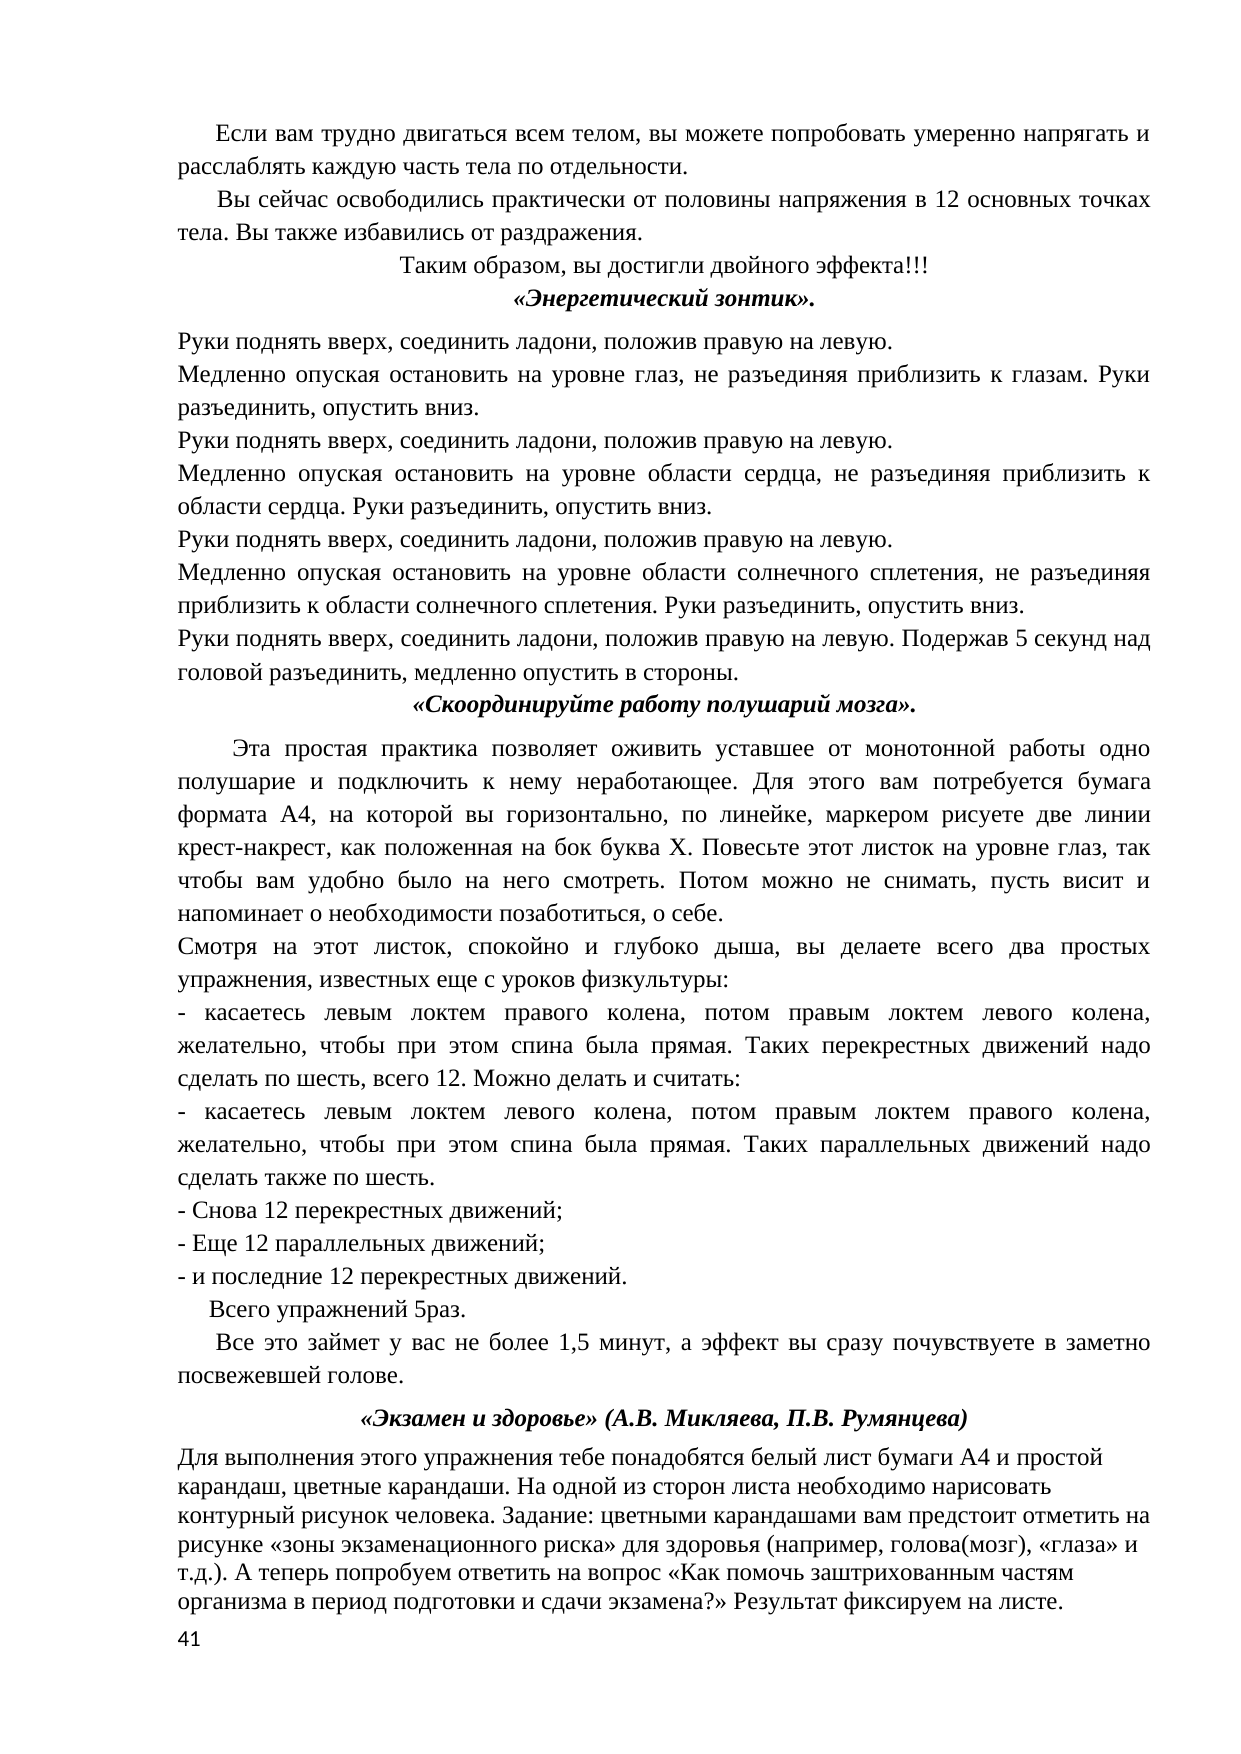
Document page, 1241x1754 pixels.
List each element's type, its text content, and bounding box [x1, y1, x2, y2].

text Руки поднять вверх, соединить ладони, положив правую на левую. [177, 326, 1152, 355]
text «Скоординируйте работу полушарий мозга». [177, 689, 1152, 718]
text Вы сейчас освободились практически от половины напряжения в 12 основных точках тела. Вы также избавились от раздражения. [177, 184, 1152, 246]
text «Энергетический зонтик». [177, 283, 1152, 312]
text Руки поднять вверх, соединить ладони, положив правую на левую. Подержав 5 секунд над головой разъединить, медленно опустить в стороны. [177, 623, 1152, 685]
text Все это займет у вас не более 1,5 минут, а эффект вы сразу почувствуете в заметно посвежевшей голове. [177, 1327, 1152, 1389]
text Если вам трудно двигаться всем телом, вы можете попробовать умеренно напрягать и расслаблять каждую часть тела по отдельности. [177, 118, 1152, 180]
text Смотря на этот листок, спокойно и глубоко дыша, вы делаете всего два простых упражнения, известных еще с уроков физкультуры: [177, 931, 1152, 993]
text Для выполнения этого упражнения тебе понадобятся белый лист бумаги А4 и простой карандаш, цветные карандаши. На одной из сторон листа необходимо нарисовать контурный рисунок человека. Задание: цветными карандашами вам предстоит отметить на рисунке «зоны экзаменационного риска» для здоровья (например, голова(мозг), «глаза» и т.д.). А теперь попробуем ответить на вопрос «Как помочь заштрихованным частям организма в период подготовки и сдачи экзамена?» Результат фиксируем на листе. [177, 1442, 1152, 1615]
text Медленно опуская остановить на уровне глаз, не разъединяя приблизить к глазам. Руки разъединить, опустить вниз. [177, 359, 1152, 421]
text - Еще 12 параллельных движений; [177, 1228, 1152, 1257]
text - Снова 12 перекрестных движений; [177, 1195, 1152, 1224]
text - и последние 12 перекрестных движений. [177, 1261, 1152, 1290]
text Руки поднять вверх, соединить ладони, положив правую на левую. [177, 524, 1152, 553]
text Медленно опуская остановить на уровне области солнечного сплетения, не разъединяя приблизить к области солнечного сплетения. Руки разъединить, опустить вниз. [177, 557, 1152, 619]
text «Экзамен и здоровье» (А.В. Микляева, П.В. Румянцева) [177, 1403, 1152, 1432]
text - касаетесь левым локтем левого колена, потом правым локтем правого колена, желательно, чтобы при этом спина была прямая. Таких параллельных движений надо сделать также по шесть. [177, 1096, 1152, 1191]
text Эта простая практика позволяет оживить уставшее от монотонной работы одно полушарие и подключить к нему неработающее. Для этого вам потребуется бумага формата А4, на которой вы горизонтально, по линейке, маркером рисуете две линии крест-накрест, как положенная на бок буква Х. Повесьте этот листок на уровне глаз, так чтобы вам удобно было на него смотреть. Потом можно не снимать, пусть висит и напоминает о необходимости позаботиться, о себе. [177, 733, 1152, 927]
text Руки поднять вверх, соединить ладони, положив правую на левую. [177, 425, 1152, 454]
text Таким образом, вы достигли двойного эффекта!!! [177, 250, 1152, 279]
text - касаетесь левым локтем правого колена, потом правым локтем левого колена, желательно, чтобы при этом спина была прямая. Таких перекрестных движений надо сделать по шесть, всего 12. Можно делать и считать: [177, 997, 1152, 1092]
text Медленно опуская остановить на уровне области сердца, не разъединяя приблизить к области сердца. Руки разъединить, опустить вниз. [177, 458, 1152, 520]
text Всего упражнений 5раз. [177, 1294, 1152, 1323]
